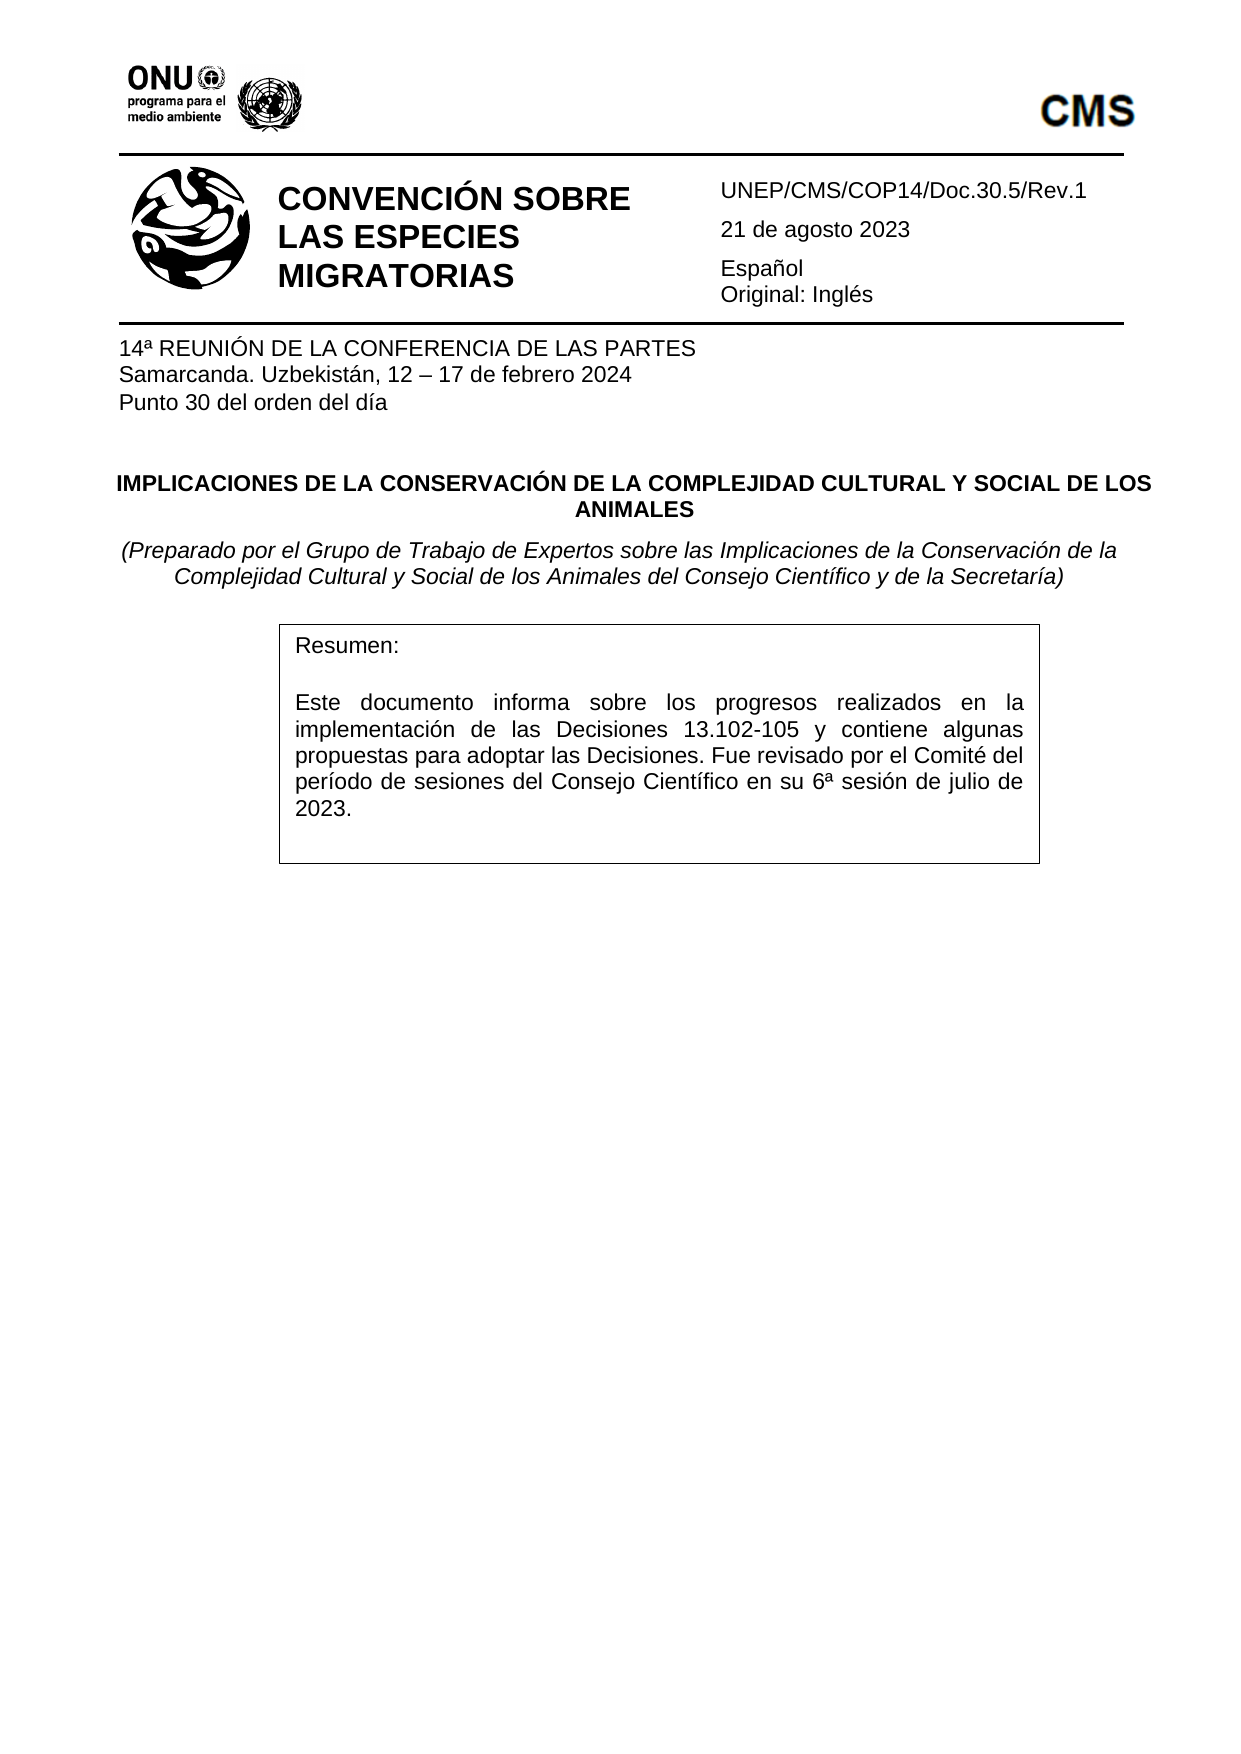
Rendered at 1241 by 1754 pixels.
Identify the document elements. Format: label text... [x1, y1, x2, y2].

picture [1038, 87, 1135, 131]
table_header CONVENCIÓN SOBRE LAS ESPECIES MIGRATORIAS [278, 156, 709, 322]
picture [116, 32, 233, 149]
table_header [119, 156, 277, 322]
text 14ª REUNIÓN DE LA CONFERENCIA DE LAS PARTES [118, 335, 1122, 361]
text Punto 30 del orden del día [118, 389, 1122, 416]
text (Preparado por el Grupo de Trabajo de Expertos sobre las Implicaciones de la Conservación de la Complejidad Cultural y Social de los Animales del Consejo Científico y de la Secretaría) [118, 537, 1122, 589]
text Samarcanda. Uzbekistán, 12 – 17 de febrero 2024 [119, 363, 1122, 388]
text IMPLICACIONES DE LA CONSERVACIÓN DE LA COMPLEJIDAD CULTURAL Y SOCIAL DE LOS ANIMALES [110, 470, 1159, 523]
table_header UNEP/CMS/COP14/Doc.30.5/Rev.1 21 de agosto 2023 Español Original: Inglés [709, 156, 1123, 322]
